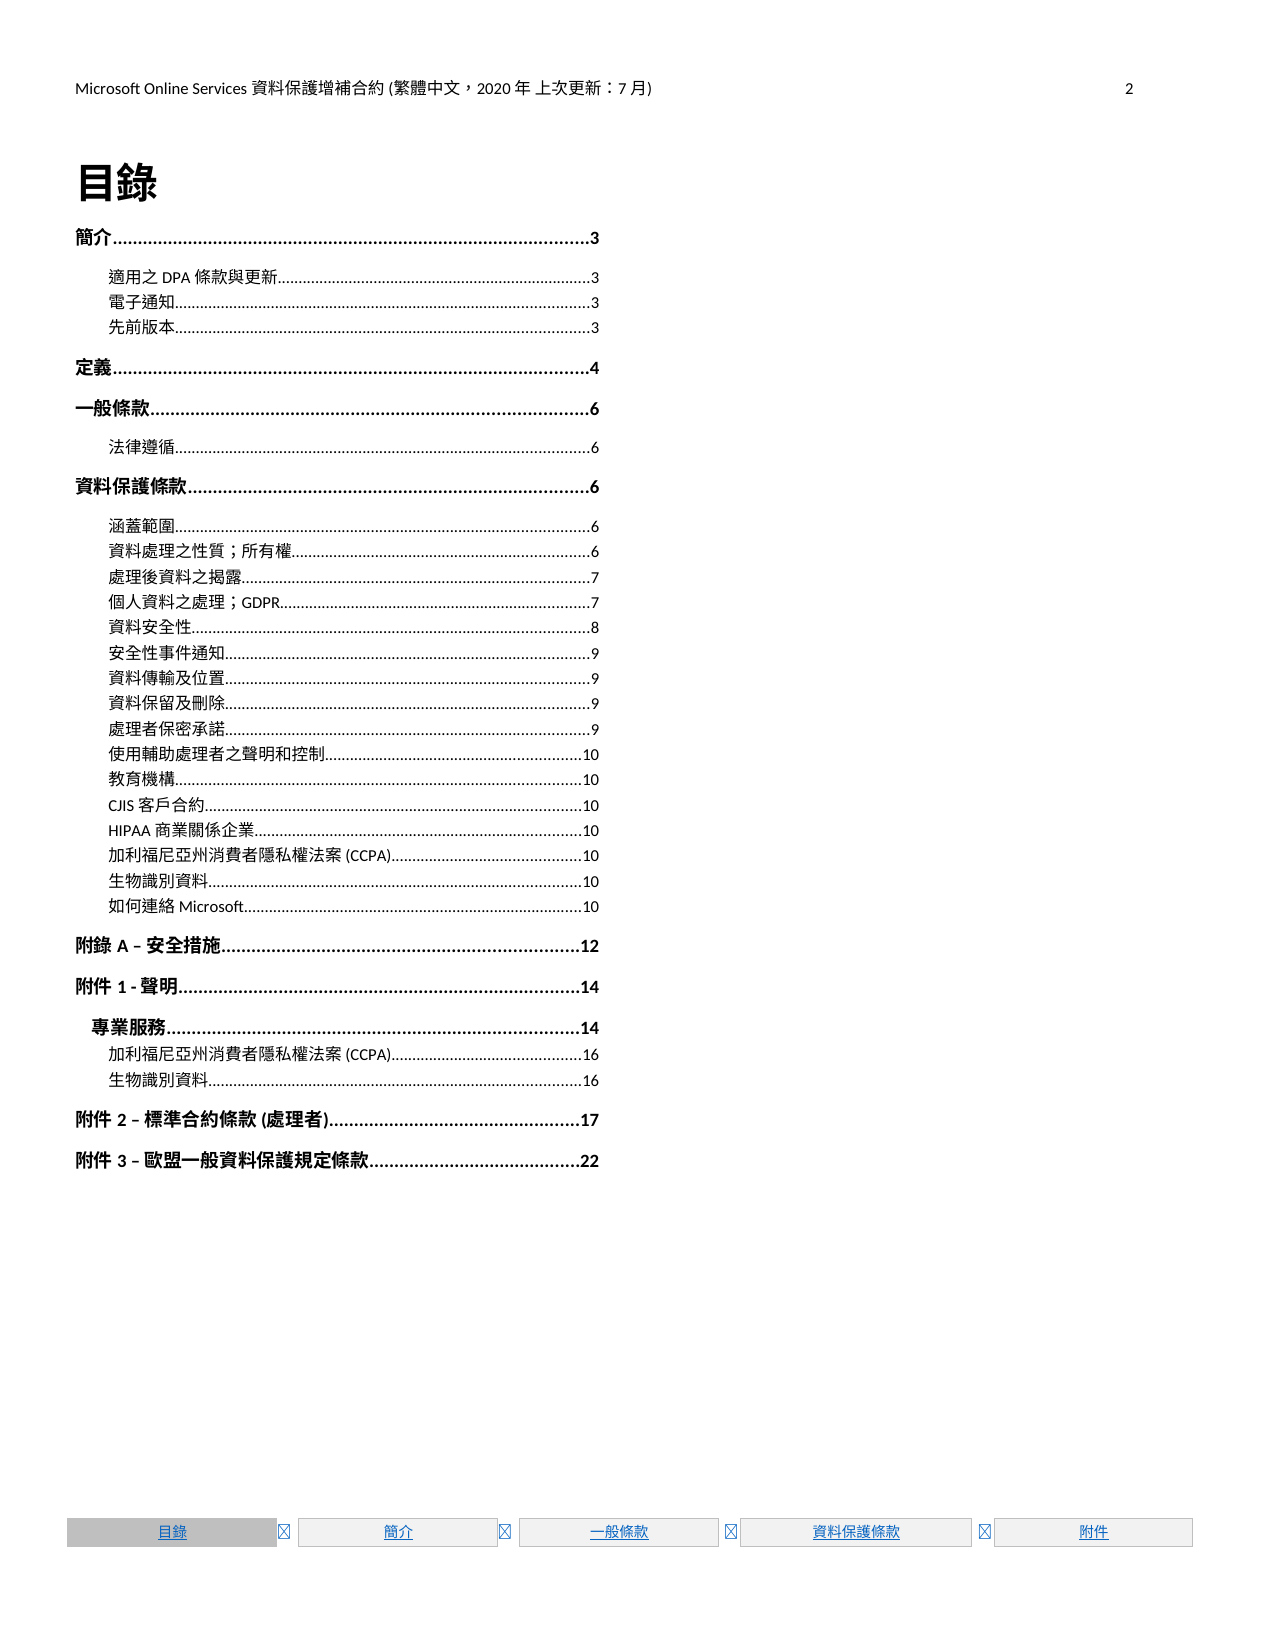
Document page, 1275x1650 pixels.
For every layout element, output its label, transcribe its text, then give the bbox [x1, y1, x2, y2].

text 資料保護條款 6 [75, 472, 1200, 499]
text 生物識別資料 16 [108, 1067, 1200, 1091]
text 資料安全性 8 [108, 614, 1200, 639]
text 處理者保密承諾 9 [108, 716, 1200, 740]
text 安全性事件通知 9 [108, 640, 1200, 664]
text 資料處理之性質；所有權 6 [108, 538, 1200, 563]
text 生物識別資料 10 [108, 868, 1200, 892]
text CJIS 客戶合約 10 [108, 792, 1200, 816]
text 附件 3 – 歐盟一般資料保護規定條款 22 [75, 1146, 1200, 1173]
text 教育機構 10 [108, 766, 1200, 791]
text 一般條款 6 [75, 393, 1200, 421]
text 簡介 3 [75, 223, 1200, 250]
text 附件 1 - 聲明 14 [75, 972, 1200, 999]
text 使用輔助處理者之聲明和控制 10 [108, 741, 1200, 765]
text 資料傳輸及位置 9 [108, 665, 1200, 689]
text 電子通知 3 [108, 289, 1200, 313]
text 處理後資料之揭露 7 [108, 564, 1200, 588]
text 如何連絡 Microsoft 10 [108, 893, 1200, 917]
text 資料保留及刪除 9 [108, 690, 1200, 714]
text 涵蓋範圍 6 [108, 513, 1200, 537]
text 個人資料之處理；GDPR 7 [108, 589, 1200, 613]
text 法律遵循 6 [108, 434, 1200, 458]
list 目錄 [75, 150, 1200, 210]
text 定義 4 [75, 352, 1200, 379]
text 附件 2 – 標準合約條款 (處理者) 17 [75, 1104, 1200, 1132]
text 加利福尼亞州消費者隱私權法案 (CCPA) 10 [108, 842, 1200, 866]
text 先前版本 3 [108, 314, 1200, 339]
text HIPAA 商業關係企業 10 [108, 817, 1200, 841]
text 附錄 A – 安全措施 12 [75, 931, 1200, 958]
text 適用之 DPA 條款與更新 3 [108, 264, 1200, 288]
text 專業服務 14 [91, 1013, 1200, 1040]
text 加利福尼亞州消費者隱私權法案 (CCPA) 16 [108, 1041, 1200, 1066]
